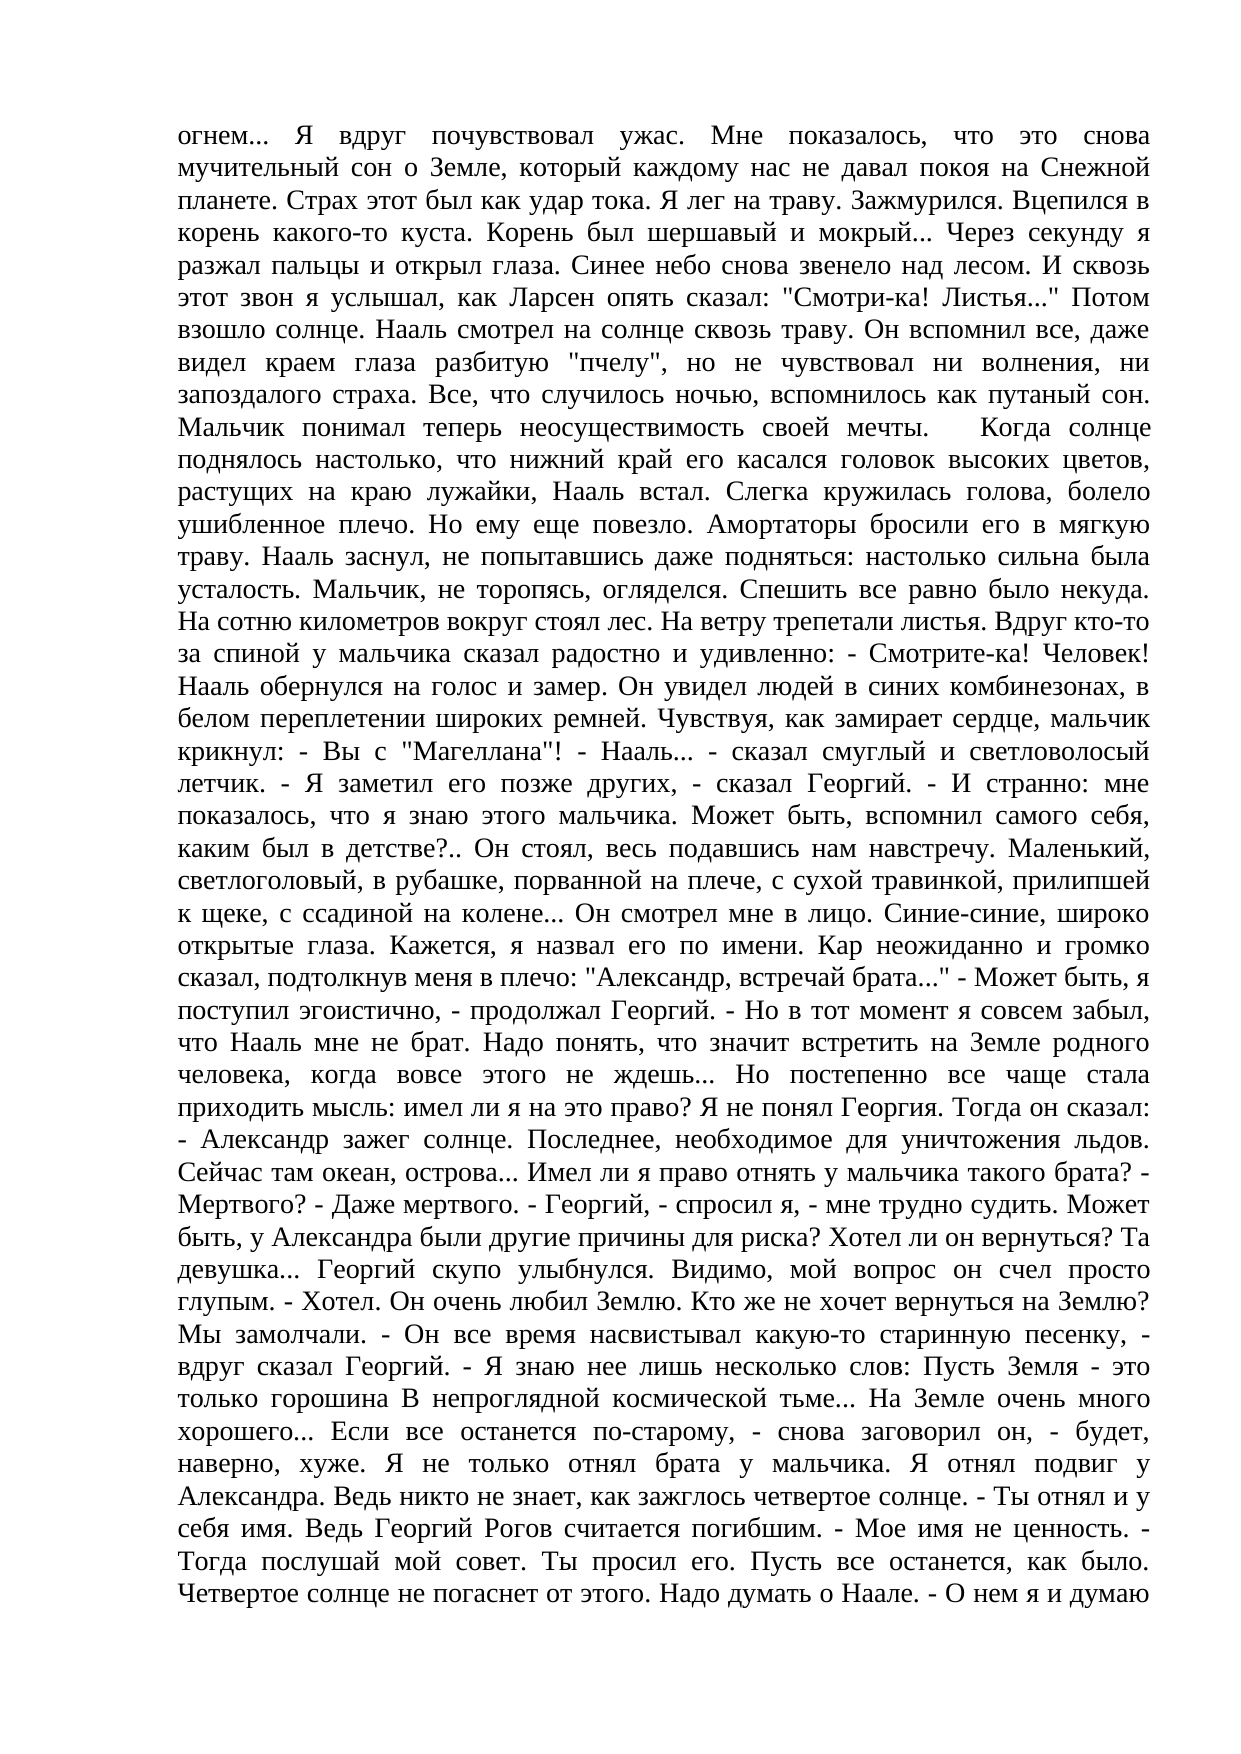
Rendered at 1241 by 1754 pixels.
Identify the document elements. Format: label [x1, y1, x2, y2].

text [177, 118, 1152, 1608]
